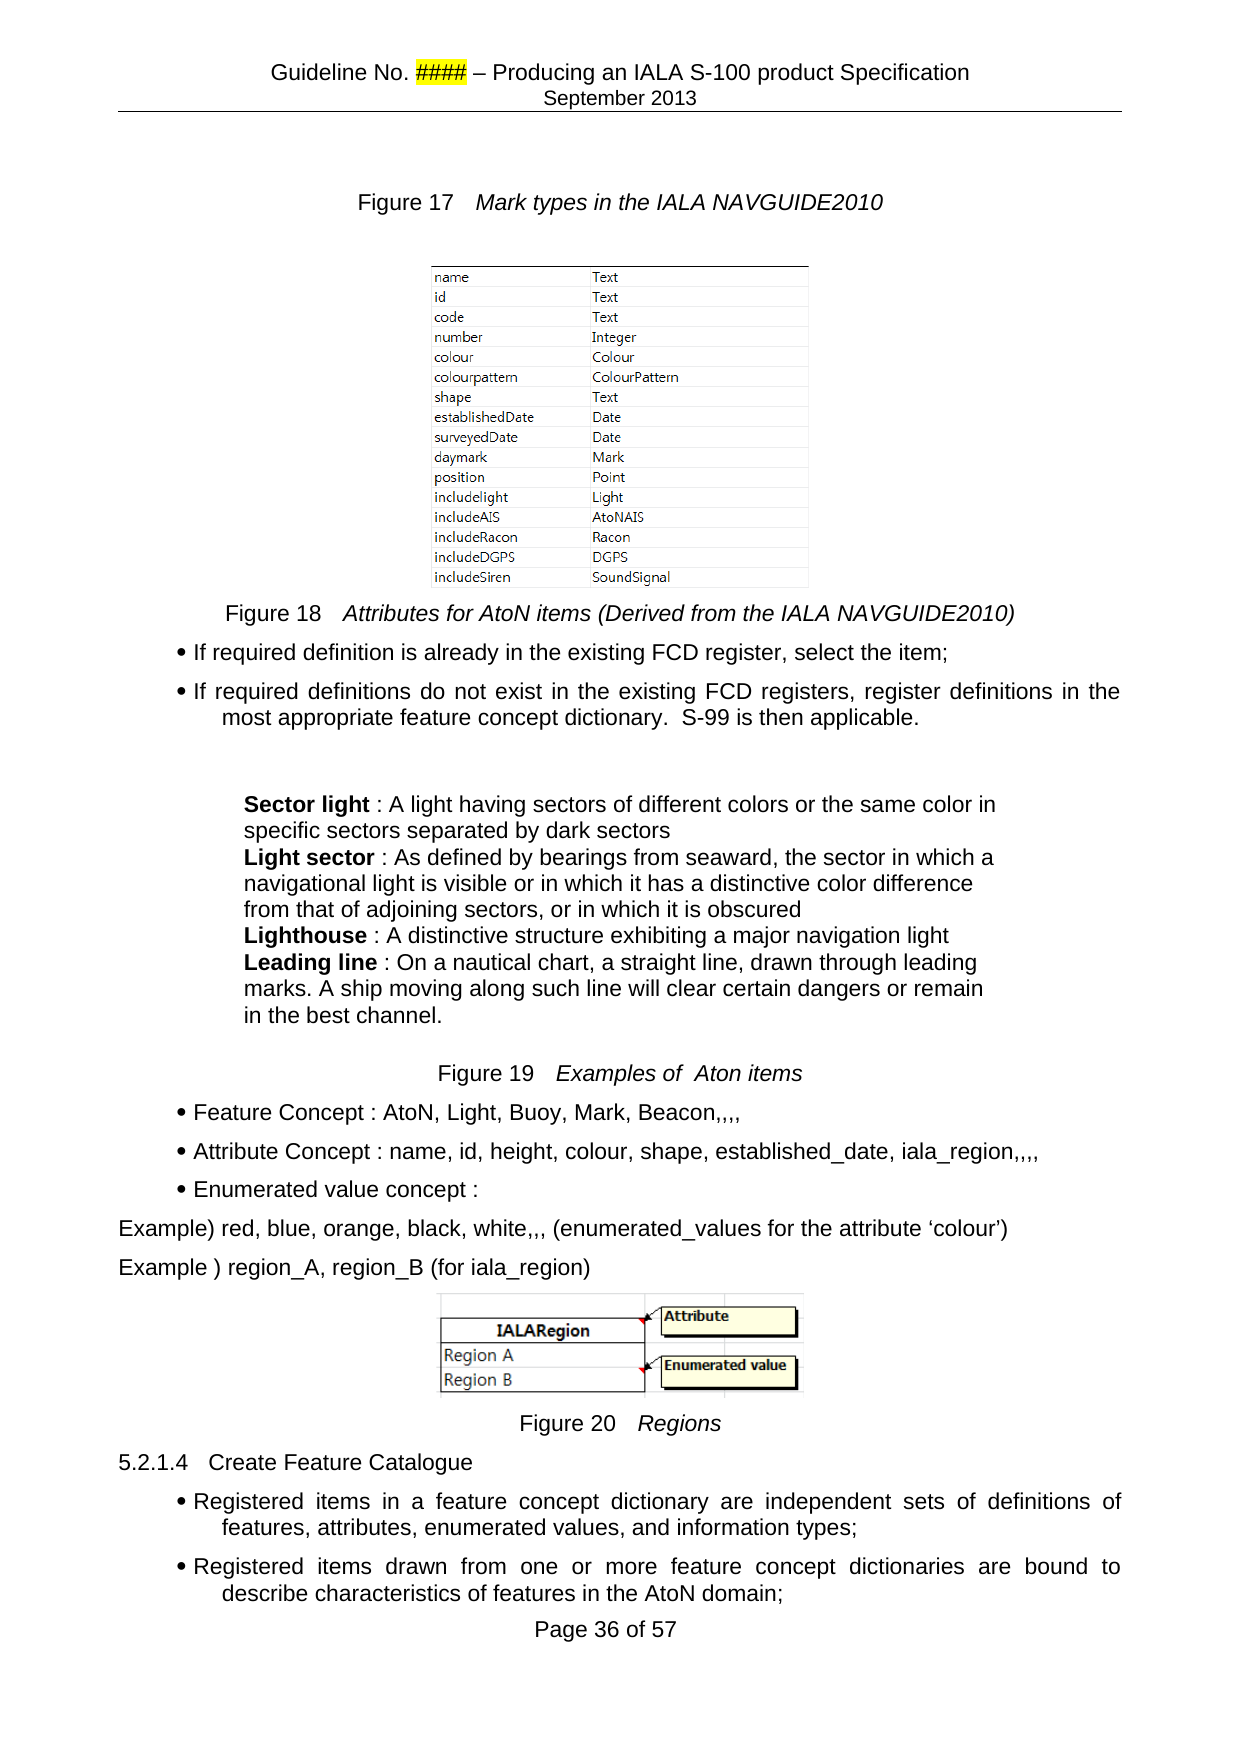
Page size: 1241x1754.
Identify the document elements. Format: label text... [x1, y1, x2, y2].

text Attributes for AtoN items (Derived from the IALA NAVGUIDE2010) [118, 600, 1122, 626]
text Example) red, blue, orange, black, white,,, (enumerated_values for the attribute ‘colour’) [118, 1215, 1122, 1242]
text Registered items in a feature concept dictionary are independent sets of definitions of features, attributes, enumerated values, and information types; [177, 1488, 1122, 1541]
text Mark types in the IALA NAVGUIDE2010 [118, 189, 1122, 216]
text Registered items drawn from one or more feature concept dictionaries are bound to describe characteristics of features in the AtoN domain; [177, 1553, 1122, 1606]
text If required definition is already in the existing FCD register, select the item; [177, 639, 1122, 665]
text Example ) region_A, region_B (for iala_region) [118, 1254, 1122, 1281]
subtitle Create Feature Catalogue [118, 1449, 1122, 1475]
text Regions [118, 1410, 1122, 1437]
text Attribute Concept : name, id, height, colour, shape, established_date, iala_region,,,, [177, 1138, 1122, 1164]
picture [436, 1293, 804, 1398]
text Enumerated value concept : [177, 1176, 1122, 1203]
text Examples of Aton items [118, 1060, 1122, 1086]
text Feature Concept : AtoN, Light, Buoy, Mark, Beacon,,,, [177, 1099, 1122, 1125]
text If required definitions do not exist in the existing FCD registers, register definitions in the most appropriate feature concept dictionary. S-99 is then applicable. [177, 678, 1122, 731]
picture [431, 266, 809, 588]
